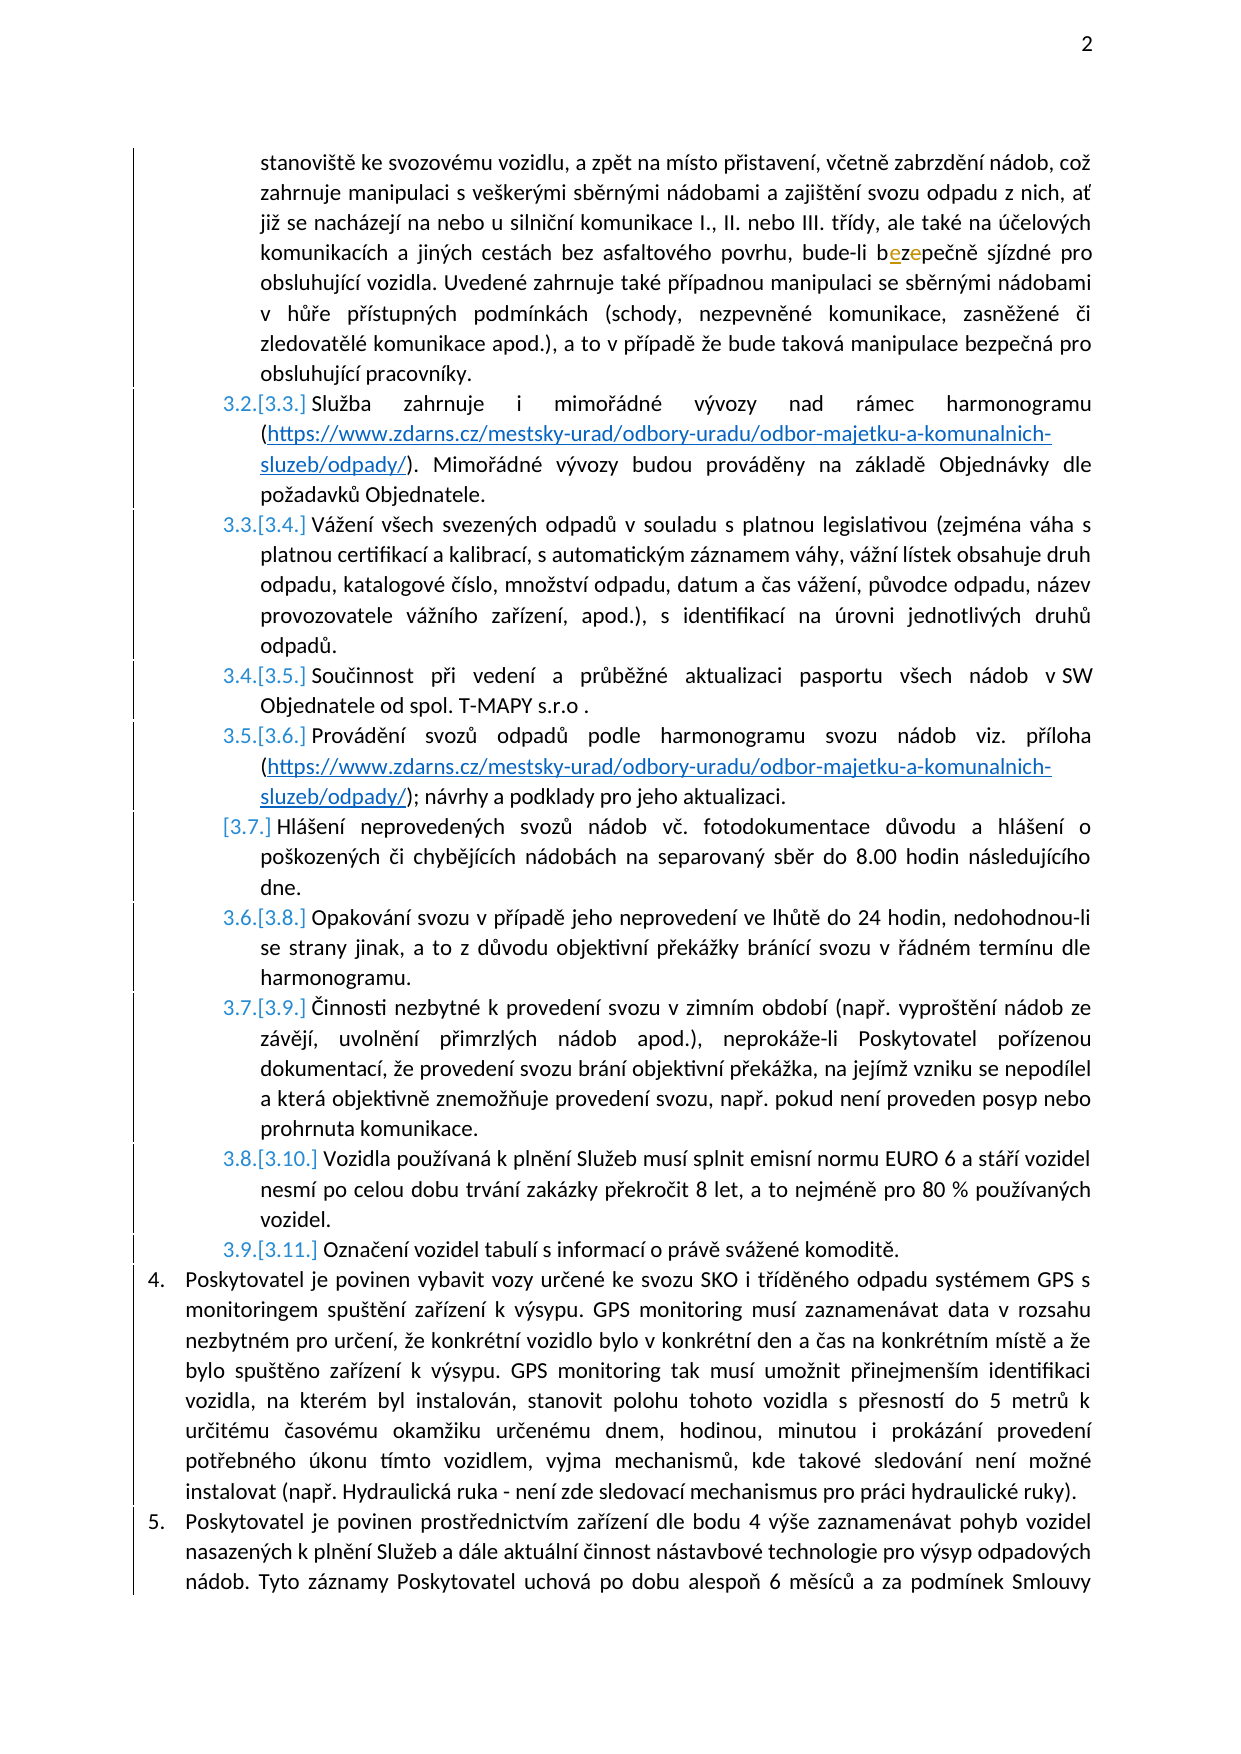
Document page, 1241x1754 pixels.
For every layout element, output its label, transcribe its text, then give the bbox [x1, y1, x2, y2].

list Vozidla používaná k plnění Služeb musí splnit emisní normu EURO 6 a stáří vozidel nesmí po celou dobu trvání zakázky překročit 8 let, a to nejméně pro 80 % používaných vozidel. [223, 1144, 1093, 1233]
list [223, 148, 1093, 387]
list Provádění svozů odpadů podle harmonogramu svozu nádob viz. příloha (https://www.zdarns.cz/mestsky-urad/odbory-uradu/odbor-majetku-a-komunalnich-sluzeb/odpady/); návrhy a podklady pro jeho aktualizaci. [223, 722, 1093, 810]
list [148, 1507, 1093, 1595]
list Součinnost při vedení a průběžné aktualizaci pasportu všech nádob v SW Objednatele od spol. T-MAPY s.r.o . [223, 661, 1093, 719]
list Označení vozidel tabulí s informací o právě svážené komoditě. [223, 1235, 1093, 1263]
list Vážení všech svezených odpadů v souladu s platnou legislativou (zejména váha s platnou certifikací a kalibrací, s automatickým záznamem váhy, vážní lístek obsahuje druh odpadu, katalogové číslo, množství odpadu, datum a čas vážení, původce odpadu, název provozovatele vážního zařízení, apod.), s identifikací na úrovni jednotlivých druhů odpadů. [223, 510, 1093, 659]
list Služba zahrnuje i mimořádné vývozy nad rámec harmonogramu (https://www.zdarns.cz/mestsky-urad/odbory-uradu/odbor-majetku-a-komunalnich-sluzeb/odpady/). Mimořádné vývozy budou prováděny na základě Objednávky dle požadavků Objednatele. [223, 389, 1093, 508]
list Poskytovatel je povinen vybavit vozy určené ke svozu SKO i tříděného odpadu systémem GPS s monitoringem spuštění zařízení k výsypu. GPS monitoring musí zaznamenávat data v rozsahu nezbytném pro určení, že konkrétní vozidlo bylo v konkrétní den a čas na konkrétním místě a že bylo spuštěno zařízení k výsypu. GPS monitoring tak musí umožnit přinejmenším identifikaci vozidla, na kterém byl instalován, stanovit polohu tohoto vozidla s přesností do 5 metrů k určitému časovému okamžiku určenému dnem, hodinou, minutou i prokázání provedení potřebného úkonu tímto vozidlem, vyjma mechanismů, kde takové sledování není možné instalovat (např. Hydraulická ruka - není zde sledovací mechanismus pro práci hydraulické ruky). [148, 1265, 1093, 1505]
list Činnosti nezbytné k provedení svozu v zimním období (např. vyproštění nádob ze závějí, uvolnění přimrzlých nádob apod.), neprokáže-li Poskytovatel pořízenou dokumentací, že provedení svozu brání objektivní překážka, na jejímž vzniku se nepodílel a která objektivně znemožňuje provedení svozu, např. pokud není proveden posyp nebo prohrnuta komunikace. [223, 993, 1093, 1142]
list Opakování svozu v případě jeho neprovedení ve lhůtě do 24 hodin, nedohodnou-li se strany jinak, a to z důvodu objektivní překážky bránící svozu v řádném termínu dle harmonogramu. [223, 903, 1093, 991]
list Hlášení neprovedených svozů nádob vč. fotodokumentace důvodu a hlášení opoškozených či chybějících nádobách na separovaný sběr do 8.00 hodin následujícího dne. [223, 812, 1093, 901]
